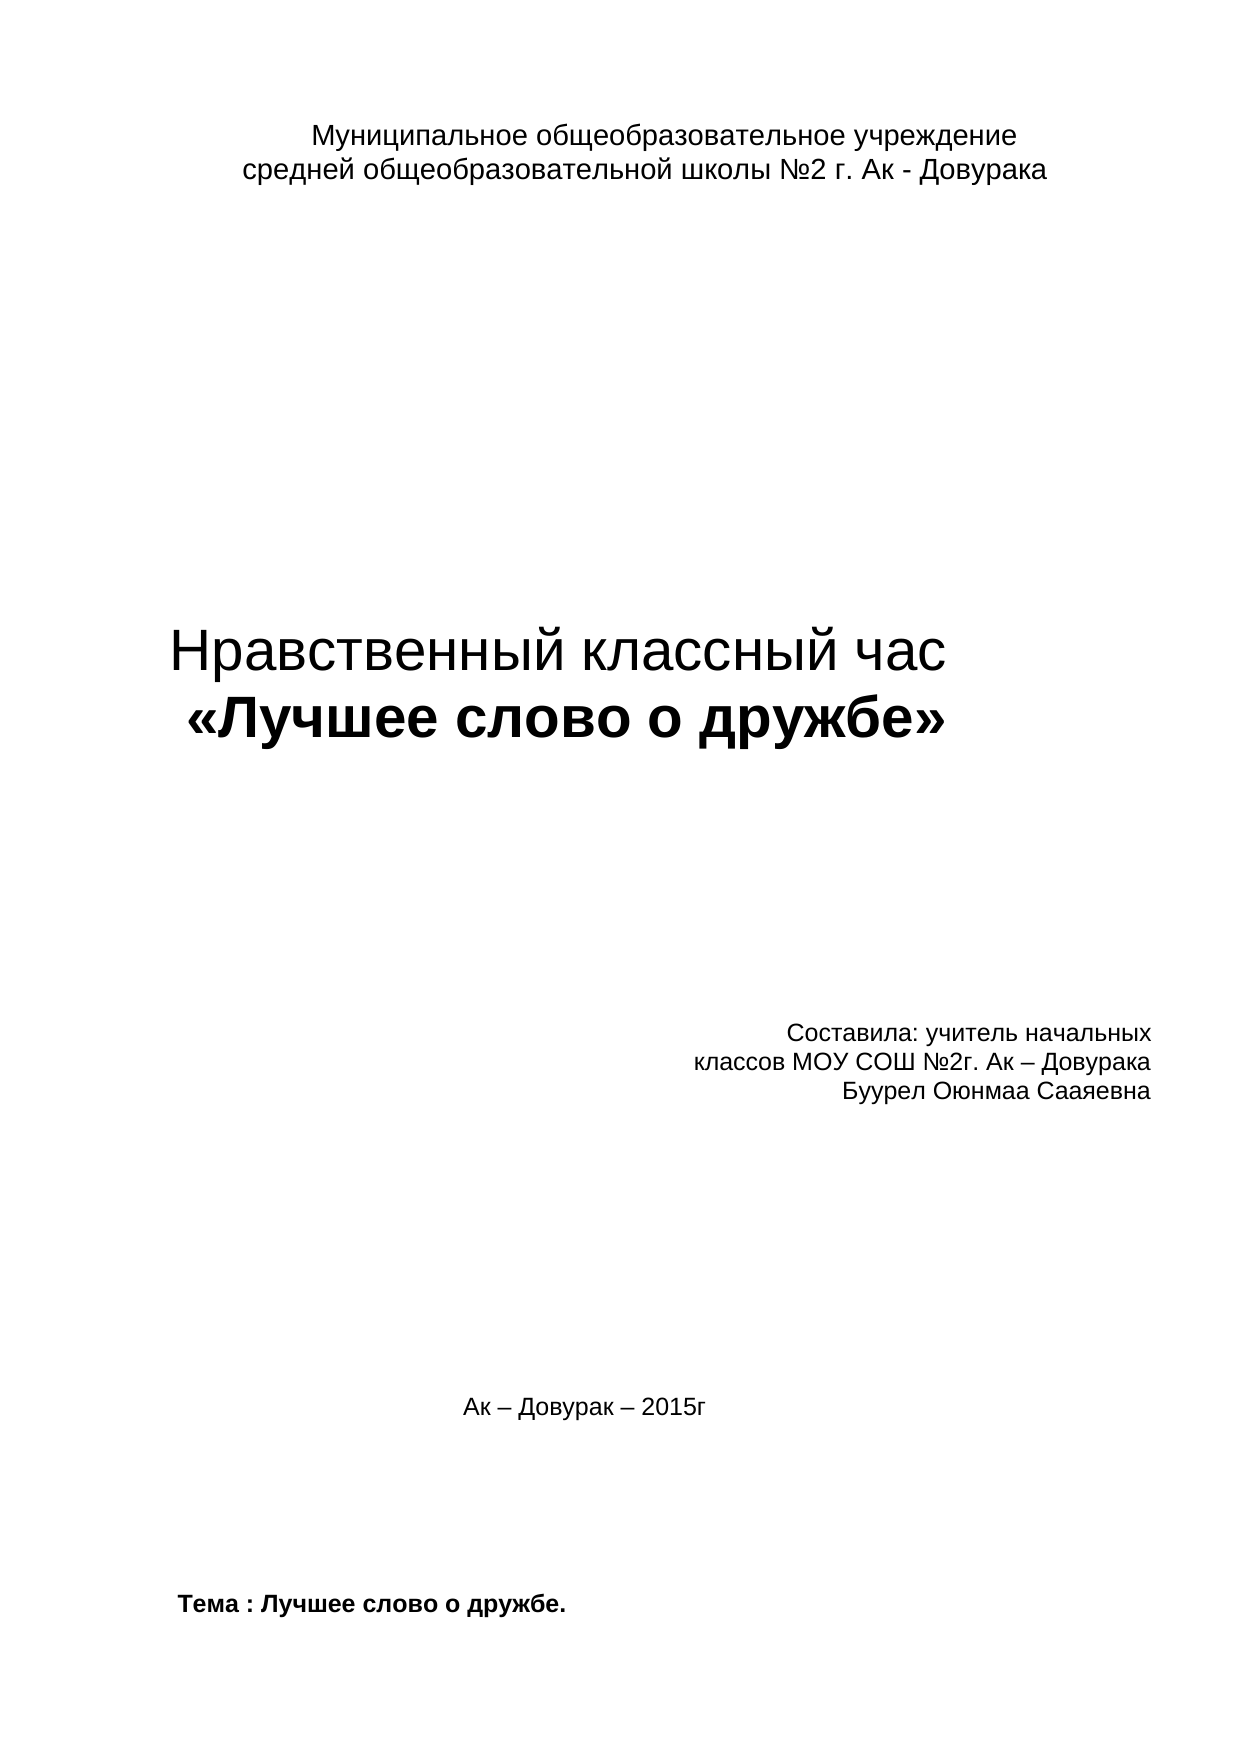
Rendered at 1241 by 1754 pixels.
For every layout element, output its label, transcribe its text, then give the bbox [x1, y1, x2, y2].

text Составила: учитель начальных [177, 1018, 1152, 1047]
text Тема : Лучшее слово о дружбе. [177, 1589, 1152, 1617]
text Муниципальное общеобразовательное учреждение [177, 118, 1152, 152]
text средней общеобразовательной школы №2 г. Ак - Довурака [88, 152, 1152, 185]
text классов МОУ СОШ №2г. Ак – Довурака [88, 1047, 1152, 1076]
text Ак – Довурак – 2015г [88, 1392, 1152, 1421]
text Буурел Оюнмаа Сааяевна [88, 1076, 1152, 1104]
text Нравственный классный час [88, 616, 1152, 683]
text «Лучшее слово о дружбе» [88, 683, 1152, 750]
